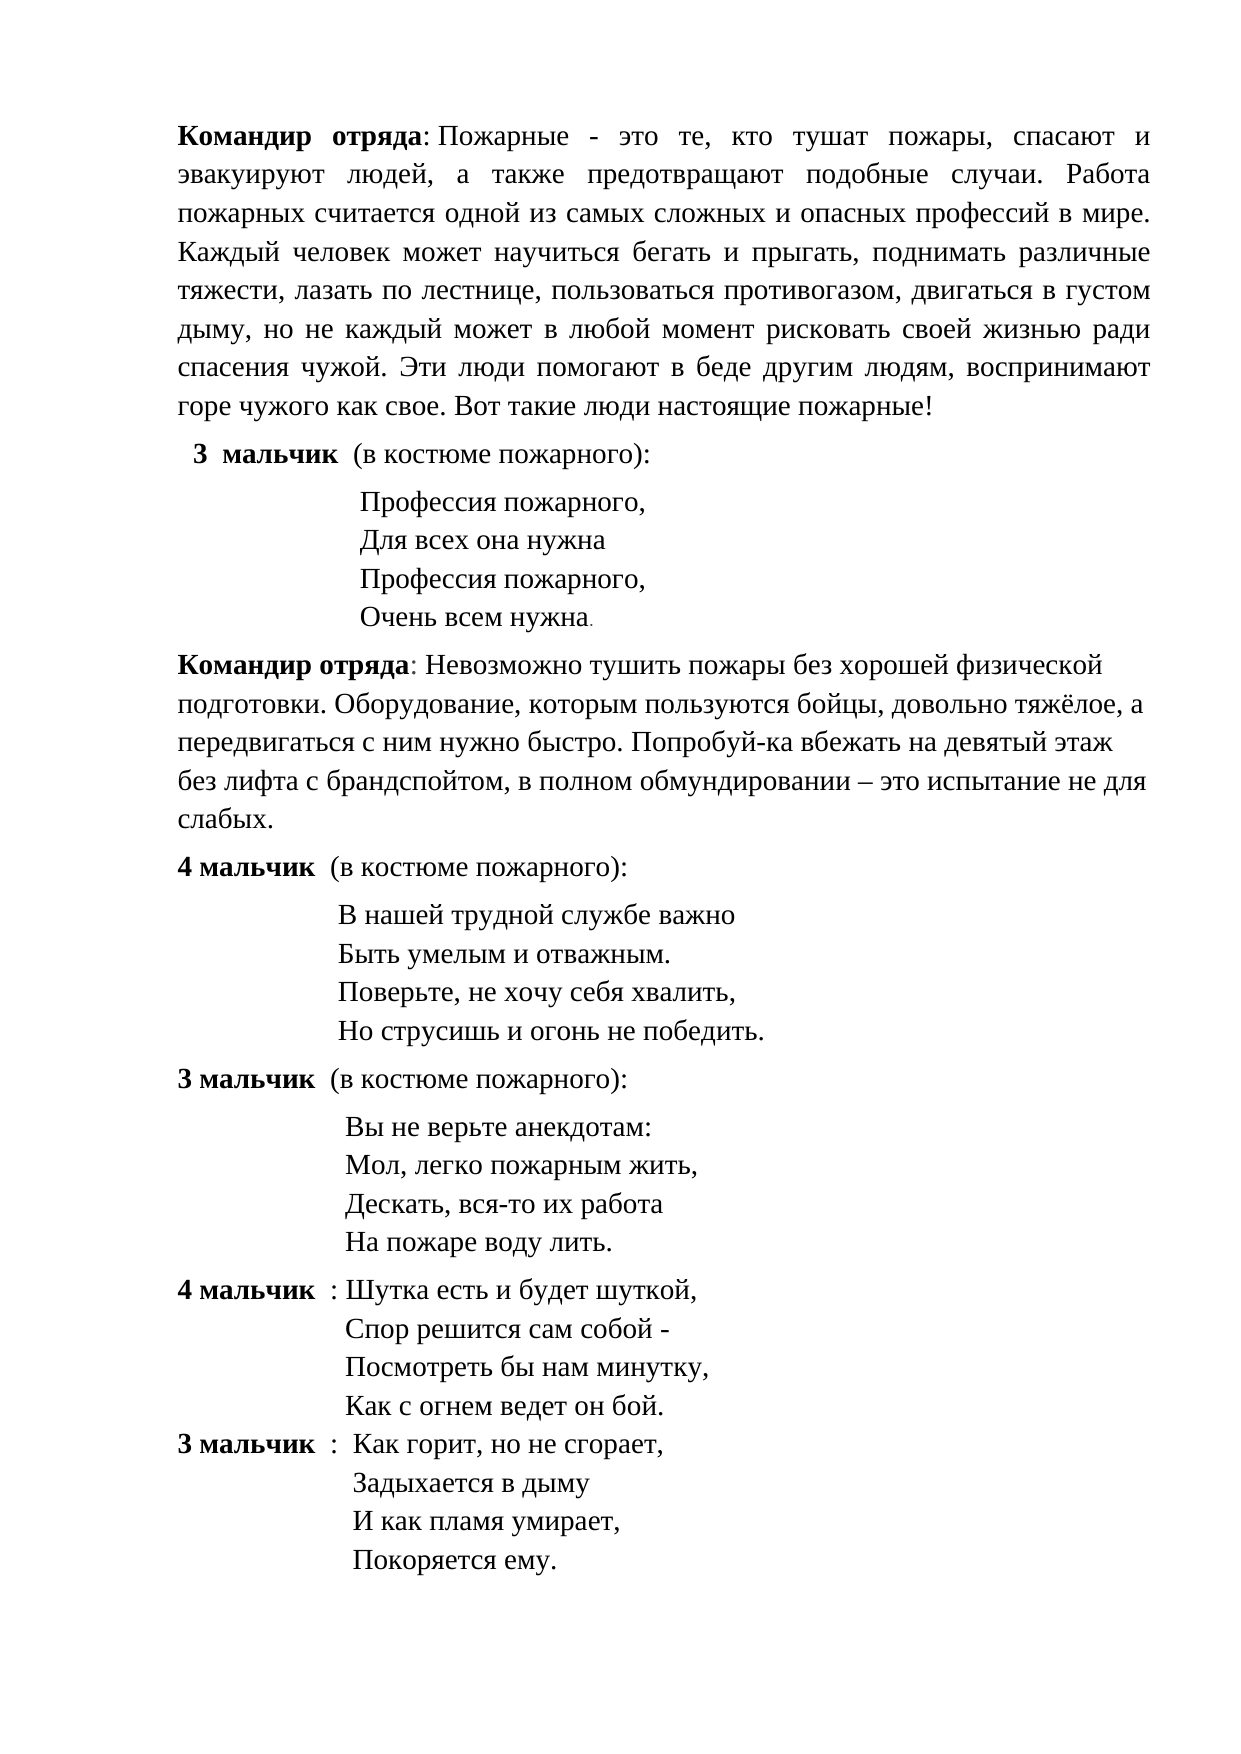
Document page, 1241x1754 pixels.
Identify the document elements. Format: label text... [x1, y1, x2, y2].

text Командир отряда: Невозможно тушить пожары без хорошей физической подготовки. Оборудование, которым пользуются бойцы, довольно тяжёлое, а передвигаться с ним нужно быстро. Попробуй-ка вбежать на девятый этаж без лифта с брандспойтом, в полном обмундировании – это испытание не для слабых. [177, 647, 1152, 835]
text 3 мальчик (в костюме пожарного): [177, 1061, 1152, 1094]
text Профессия пожарного, Для всех она нужна Профессия пожарного, Очень всем нужна. [177, 484, 1152, 633]
text В нашей трудной службе важно Быть умелым и отважным. Поверьте, не хочу себя хвалить, Но струсишь и огонь не победить. [177, 897, 1152, 1046]
text Командир отряда: Пожарные - это те, кто тушат пожары, спасают и эвакуируют людей, а также предотвращают подобные случаи. Работа пожарных считается одной из самых сложных и опасных профессий в мире. Каждый человек может научиться бегать и прыгать, поднимать различные тяжести, лазать по лестнице, пользоваться противогазом, двигаться в густом дыму, но не каждый может в любой момент рисковать своей жизнью ради спасения чужой. Эти люди помогают в беде другим людям, воспринимают горе чужого как свое. Вот такие люди настоящие пожарные! [177, 118, 1152, 421]
text И как пламя умирает, Покоряется ему. [177, 1503, 1152, 1576]
text 4 мальчик (в костюме пожарного): [177, 849, 1152, 883]
text 4 мальчик : Шутка есть и будет шуткой, Спор решится сам собой - Посмотреть бы нам минутку, Как с огнем ведет он бой. 3 мальчик : Как горит, но не сгорает, Задыхается в дыму [177, 1272, 1152, 1498]
text Вы не верьте анекдотам: Мол, легко пожарным жить, Дескать, вся-то их работа На пожаре воду лить. [177, 1109, 1152, 1258]
text 3 мальчик (в костюме пожарного): [177, 436, 1152, 469]
